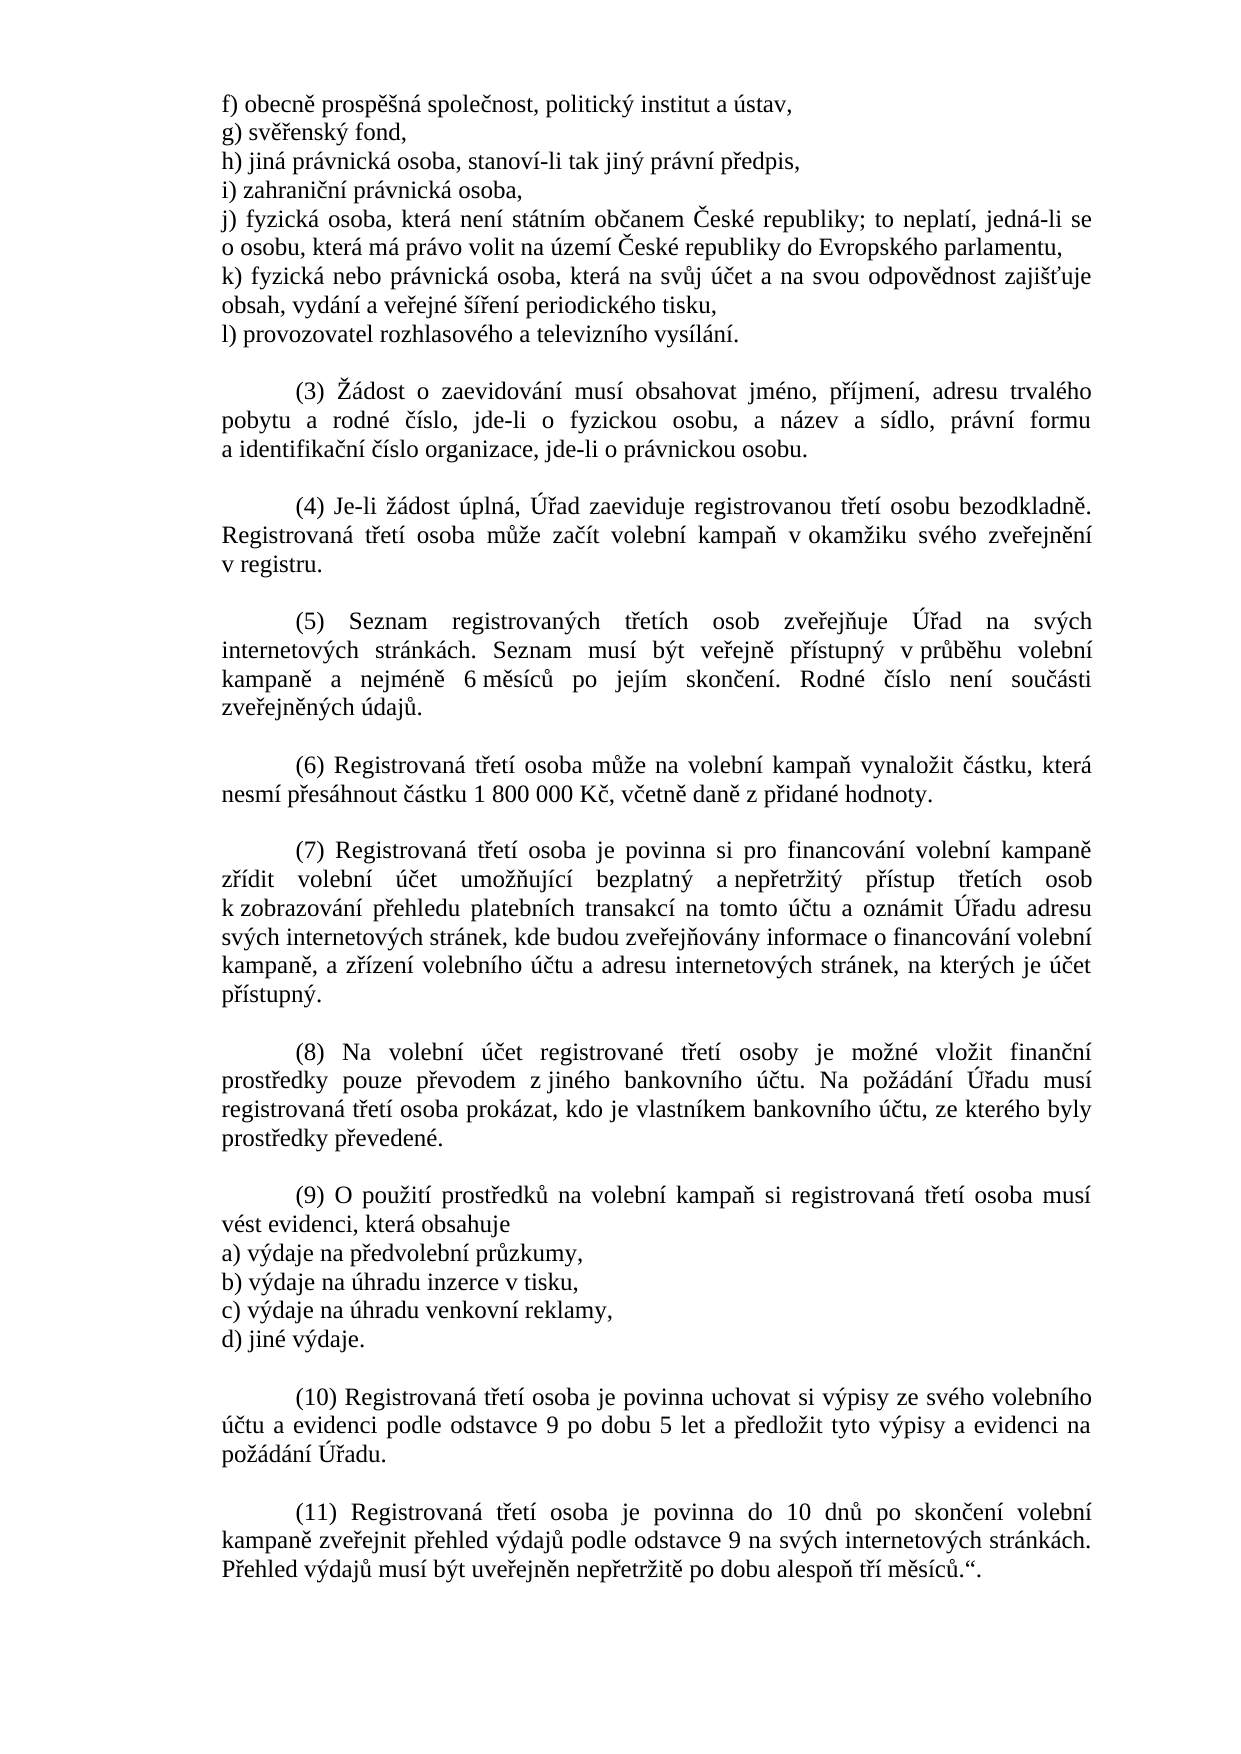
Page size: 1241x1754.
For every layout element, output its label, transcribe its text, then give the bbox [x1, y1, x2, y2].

text a) výdaje na předvolební průzkumy, [148, 1238, 1093, 1267]
text f) obecně prospěšná společnost, politický institut a ústav, [148, 89, 1093, 117]
text h) jiná právnická osoba, stanoví-li tak jiný právní předpis, [148, 146, 1093, 175]
text d) jiné výdaje. [148, 1324, 1093, 1353]
text b) výdaje na úhradu inzerce v tisku, [148, 1267, 1093, 1295]
text j) fyzická osoba, která není státním občanem České republiky; to neplatí, jedná-li se o osobu, která má právo volit na území České republiky do Evropského parlamentu, [221, 204, 1093, 261]
text l) provozovatel rozhlasového a televizního vysílání. [148, 319, 1093, 347]
text (5) Seznam registrovaných třetích osob zveřejňuje Úřad na svých internetových stránkách. Seznam musí být veřejně přístupný v průběhu volební kampaně a nejméně 6 měsíců po jejím skončení. Rodné číslo není součásti zveřejněných údajů. [221, 606, 1093, 721]
text i) zahraniční právnická osoba, [148, 175, 1093, 204]
text (7) Registrovaná třetí osoba je povinna si pro financování volební kampaně zřídit volební účet umožňující bezplatný a nepřetržitý přístup třetích osob k zobrazování přehledu platebních transakcí na tomto účtu a oznámit Úřadu adresu svých internetových stránek, kde budou zveřejňovány informace o financování volební kampaně, a zřízení volebního účtu a adresu internetových stránek, na kterých je účet přístupný. [221, 835, 1093, 1008]
text (3) Žádost o zaevidování musí obsahovat jméno, příjmení, adresu trvalého pobytu a rodné číslo, jde-li o fyzickou osobu, a název a sídlo, právní formu a identifikační číslo organizace, jde-li o právnickou osobu. [221, 376, 1093, 462]
text g) svěřenský fond, [148, 117, 1093, 146]
text (10) Registrovaná třetí osoba je povinna uchovat si výpisy ze svého volebního účtu a evidenci podle odstavce 9 po dobu 5 let a předložit tyto výpisy a evidenci na požádání Úřadu. [221, 1382, 1093, 1468]
text c) výdaje na úhradu venkovní reklamy, [148, 1295, 1093, 1324]
text (9) O použití prostředků na volební kampaň si registrovaná třetí osoba musí vést evidenci, která obsahuje [221, 1180, 1093, 1238]
text (6) Registrovaná třetí osoba může na volební kampaň vynaložit částku, která nesmí přesáhnout částku 1 800 000 Kč, včetně daně z přidané hodnoty. [221, 750, 1093, 807]
text (11) Registrovaná třetí osoba je povinna do 10 dnů po skončení volební kampaně zveřejnit přehled výdajů podle odstavce 9 na svých internetových stránkách. Přehled výdajů musí být uveřejněn nepřetržitě po dobu alespoň tří měsíců.“. [221, 1497, 1093, 1583]
text k) fyzická nebo právnická osoba, která na svůj účet a na svou odpovědnost zajišťuje obsah, vydání a veřejné šíření periodického tisku, [221, 261, 1093, 319]
text (8) Na volební účet registrované třetí osoby je možné vložit finanční prostředky pouze převodem z jiného bankovního účtu. Na požádání Úřadu musí registrovaná třetí osoba prokázat, kdo je vlastníkem bankovního účtu, ze kterého byly prostředky převedené. [221, 1037, 1093, 1152]
text (4) Je-li žádost úplná, Úřad zaeviduje registrovanou třetí osobu bezodkladně. Registrovaná třetí osoba může začít volební kampaň v okamžiku svého zveřejnění v registru. [221, 491, 1093, 577]
